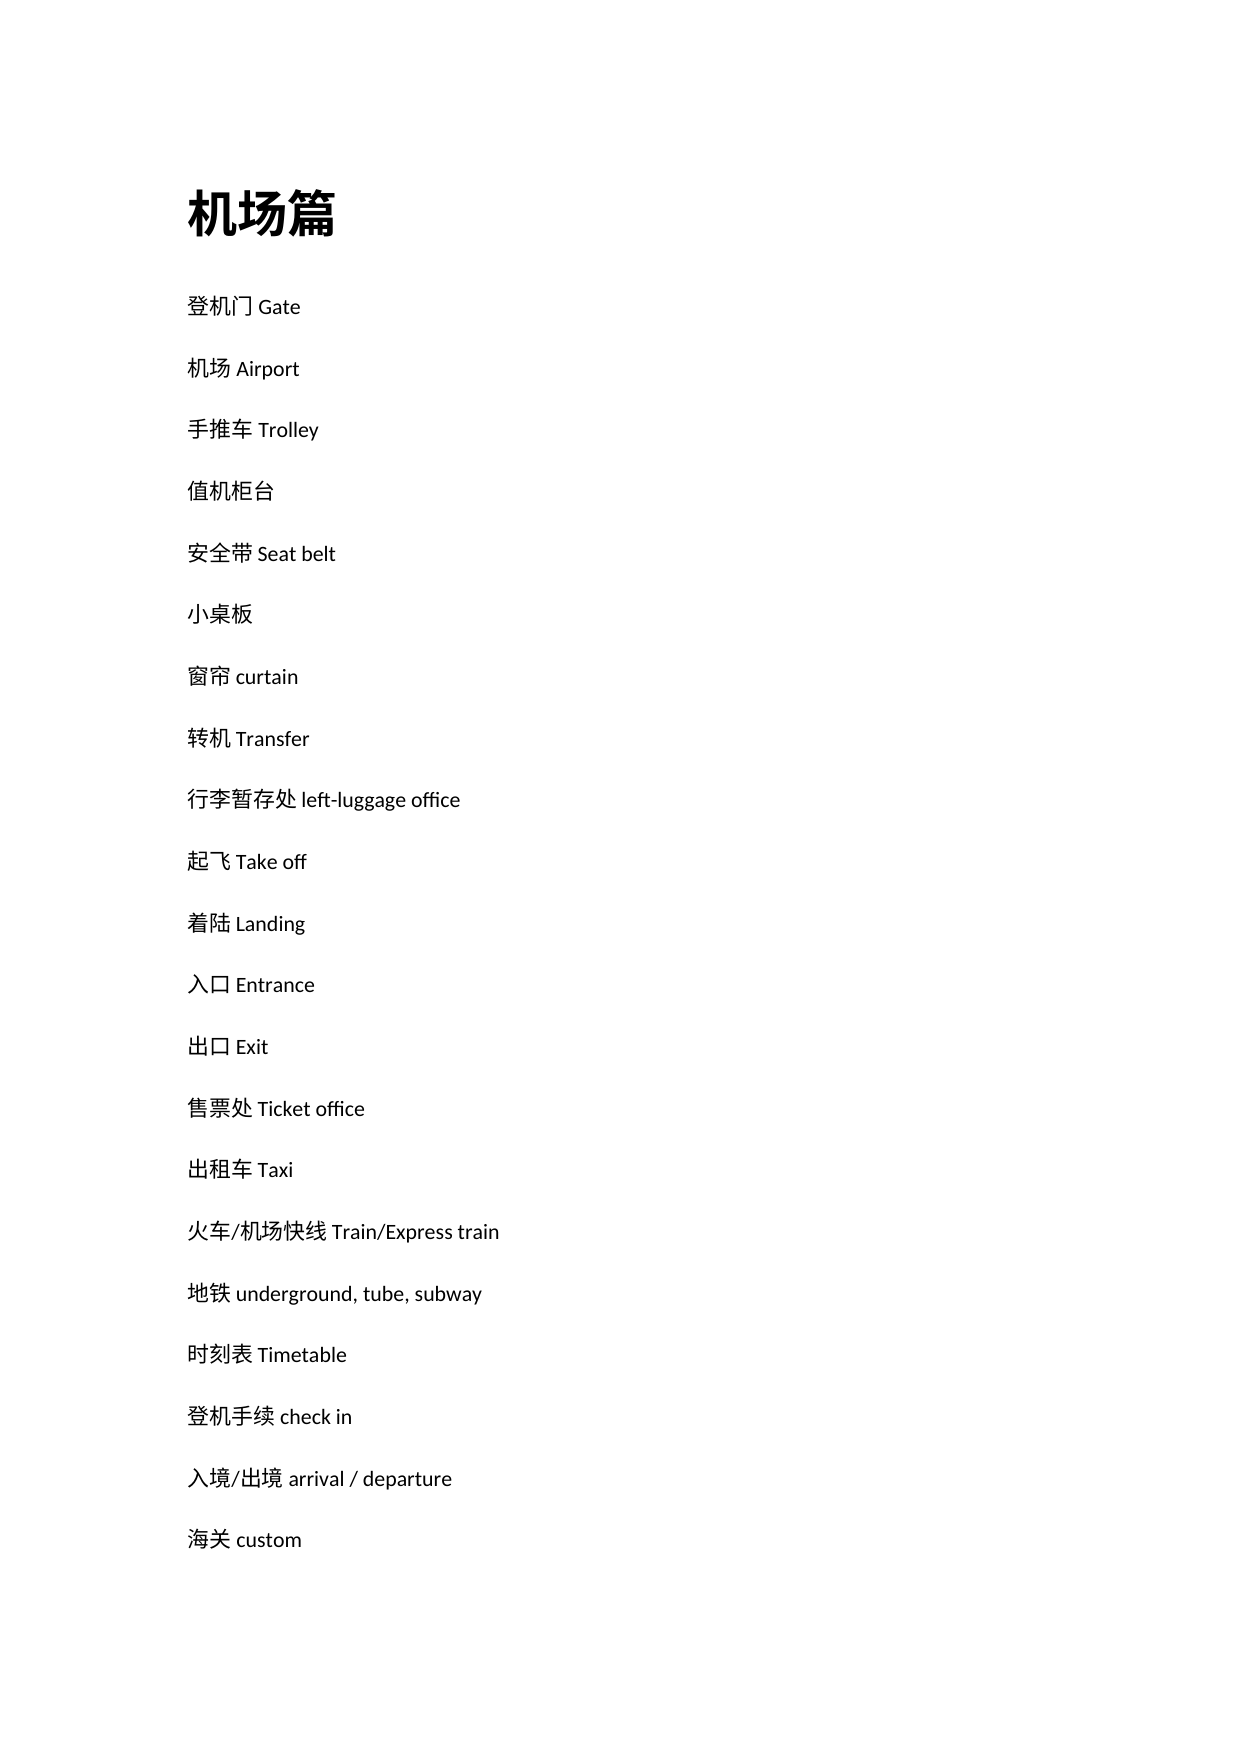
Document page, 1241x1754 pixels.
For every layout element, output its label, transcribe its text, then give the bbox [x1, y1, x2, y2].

text 时刻表Timetable [187, 1337, 1053, 1369]
text 值机柜台 [187, 474, 1053, 506]
text 入境/出境 arrival / departure [187, 1460, 1053, 1493]
text 出口Exit [187, 1029, 1053, 1061]
text 起飞Take off [187, 844, 1053, 876]
text 机场 Airport [187, 350, 1053, 383]
text 登机手续 check in [187, 1399, 1053, 1431]
text 海关 custom [187, 1522, 1053, 1554]
text 安全带Seat belt [187, 535, 1053, 568]
text 着陆Landing [187, 905, 1053, 938]
text 手推车 Trolley [187, 412, 1053, 444]
text 转机Transfer [187, 720, 1053, 753]
text 出租车Taxi [187, 1152, 1053, 1184]
text 火车/机场快线Train/Express train [187, 1214, 1053, 1246]
text 小桌板 [187, 597, 1053, 629]
text 入口Entrance [187, 967, 1053, 999]
text 登机门 Gate [187, 289, 1053, 321]
text 机场篇 [187, 162, 1053, 259]
text 售票处Ticket office [187, 1090, 1053, 1123]
text 地铁underground, tube, subway [187, 1275, 1053, 1308]
text 窗帘curtain [187, 659, 1053, 691]
text 行李暂存处left-luggage office [187, 782, 1053, 814]
